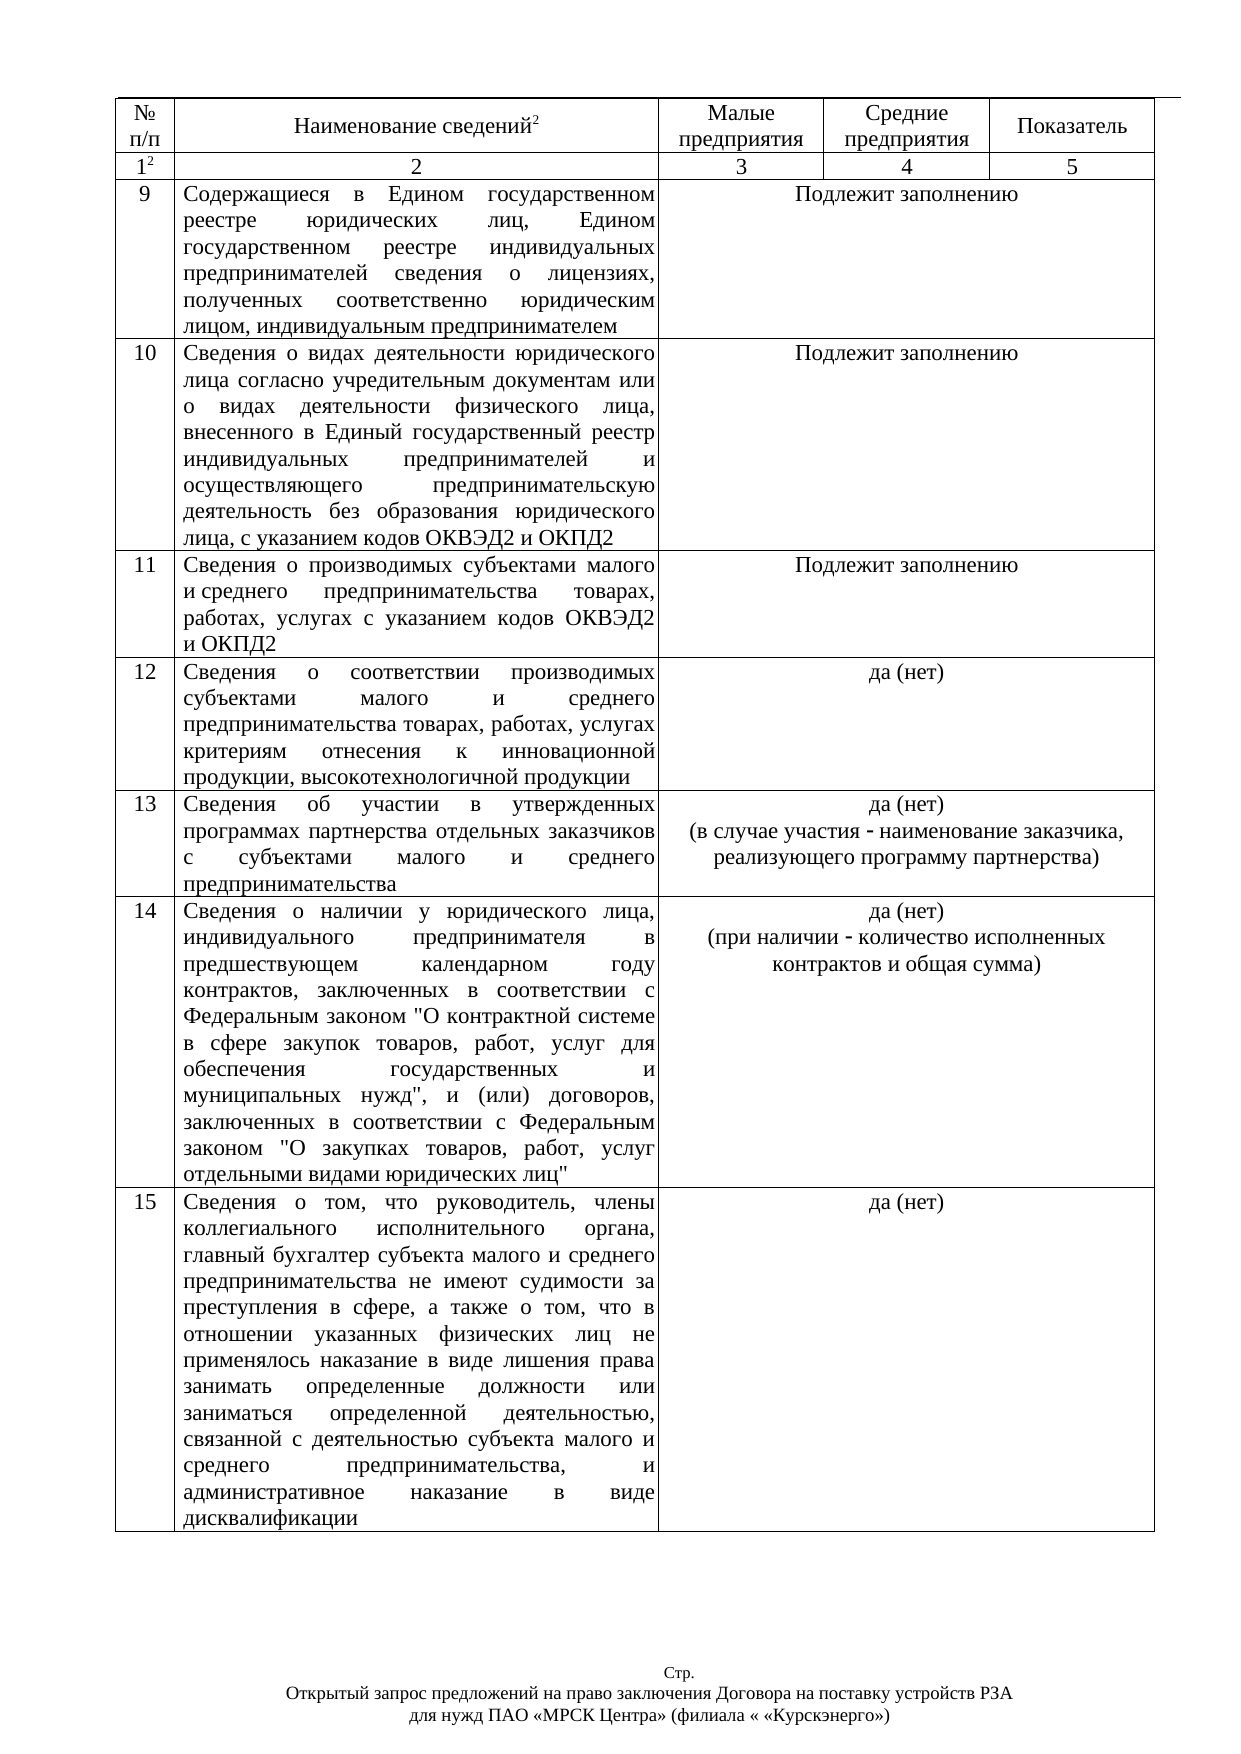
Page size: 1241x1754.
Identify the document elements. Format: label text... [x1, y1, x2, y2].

table_cell 4 [824, 153, 989, 179]
table_cell 9 [116, 180, 174, 338]
table_cell Подлежит заполнению [659, 339, 1154, 550]
table_header Малые предприятия [659, 99, 823, 152]
table_cell 2 [175, 153, 658, 179]
table_cell 15 [116, 1188, 174, 1531]
table_cell Сведения о соответствии производимых субъектами малого и среднего предпринимательства товарах, работах, услугах критериям отнесения к инновационной продукции, высокотехнологичной продукции [175, 658, 658, 789]
table_cell Сведения о том, что руководитель, члены коллегиального исполнительного органа, главный бухгалтер субъекта малого и среднего предпринимательства не имеют судимости за преступления в сфере, а также о том, что в отношении указанных физических лиц не применялось наказание в виде лишения права занимать определенные должности или заниматься определенной деятельностью, связанной с деятельностью субъекта малого и среднего предпринимательства, и административное наказание в виде дисквалификации [175, 1188, 658, 1531]
table_cell 11 [116, 551, 174, 657]
table_cell Сведения об участии в утвержденных программах партнерства отдельных заказчиков с субъектами малого и среднего предпринимательства [175, 791, 658, 896]
table_cell да (нет) [659, 658, 1154, 789]
table_cell Сведения о производимых субъектами малого и среднего предпринимательства товарах, работах, услугах с указанием кодов ОКВЭД2 и ОКПД2 [175, 551, 658, 657]
table_cell 12 [116, 153, 174, 179]
table_cell да (нет) (при наличии количество исполненных контрактов и общая сумма) [659, 897, 1154, 1187]
table_header Показатель [990, 99, 1154, 152]
table_cell Содержащиеся в Едином государственном реестре юридических лиц, Едином государственном реестре индивидуальных предпринимателей сведения о лицензиях, полученных соответственно юридическим лицом, индивидуальным предпринимателем [175, 180, 658, 338]
table_cell 12 [116, 658, 174, 789]
table_cell 10 [116, 339, 174, 550]
table_cell да (нет) (в случае участия наименование заказчика, реализующего программу партнерства) [659, 791, 1154, 896]
table_cell да (нет) [659, 1188, 1154, 1531]
table_cell Подлежит заполнению [659, 180, 1154, 338]
table_cell 14 [116, 897, 174, 1187]
table_cell 3 [659, 153, 823, 179]
table_header Средние предприятия [824, 99, 989, 152]
table_cell 13 [116, 791, 174, 896]
table_cell Сведения о наличии у юридического лица, индивидуального предпринимателя в предшествующем календарном году контрактов, заключенных в соответствии с Федеральным законом "О контрактной системе в сфере закупок товаров, работ, услуг для обеспечения государственных и муниципальных нужд", и (или) договоров, заключенных в соответствии с Федеральным законом "О закупках товаров, работ, услуг отдельными видами юридических лиц" [175, 897, 658, 1187]
table_cell 5 [990, 153, 1154, 179]
table_header Наименование сведений2 [175, 99, 658, 152]
table_cell Подлежит заполнению [659, 551, 1154, 657]
table_cell Сведения о видах деятельности юридического лица согласно учредительным документам или о видах деятельности физического лица, внесенного в Единый государственный реестр индивидуальных предпринимателей и осуществляющего предпринимательскую деятельность без образования юридического лица, с указанием кодов ОКВЭД2 и ОКПД2 [175, 339, 658, 550]
table_header № п/п [116, 99, 174, 152]
